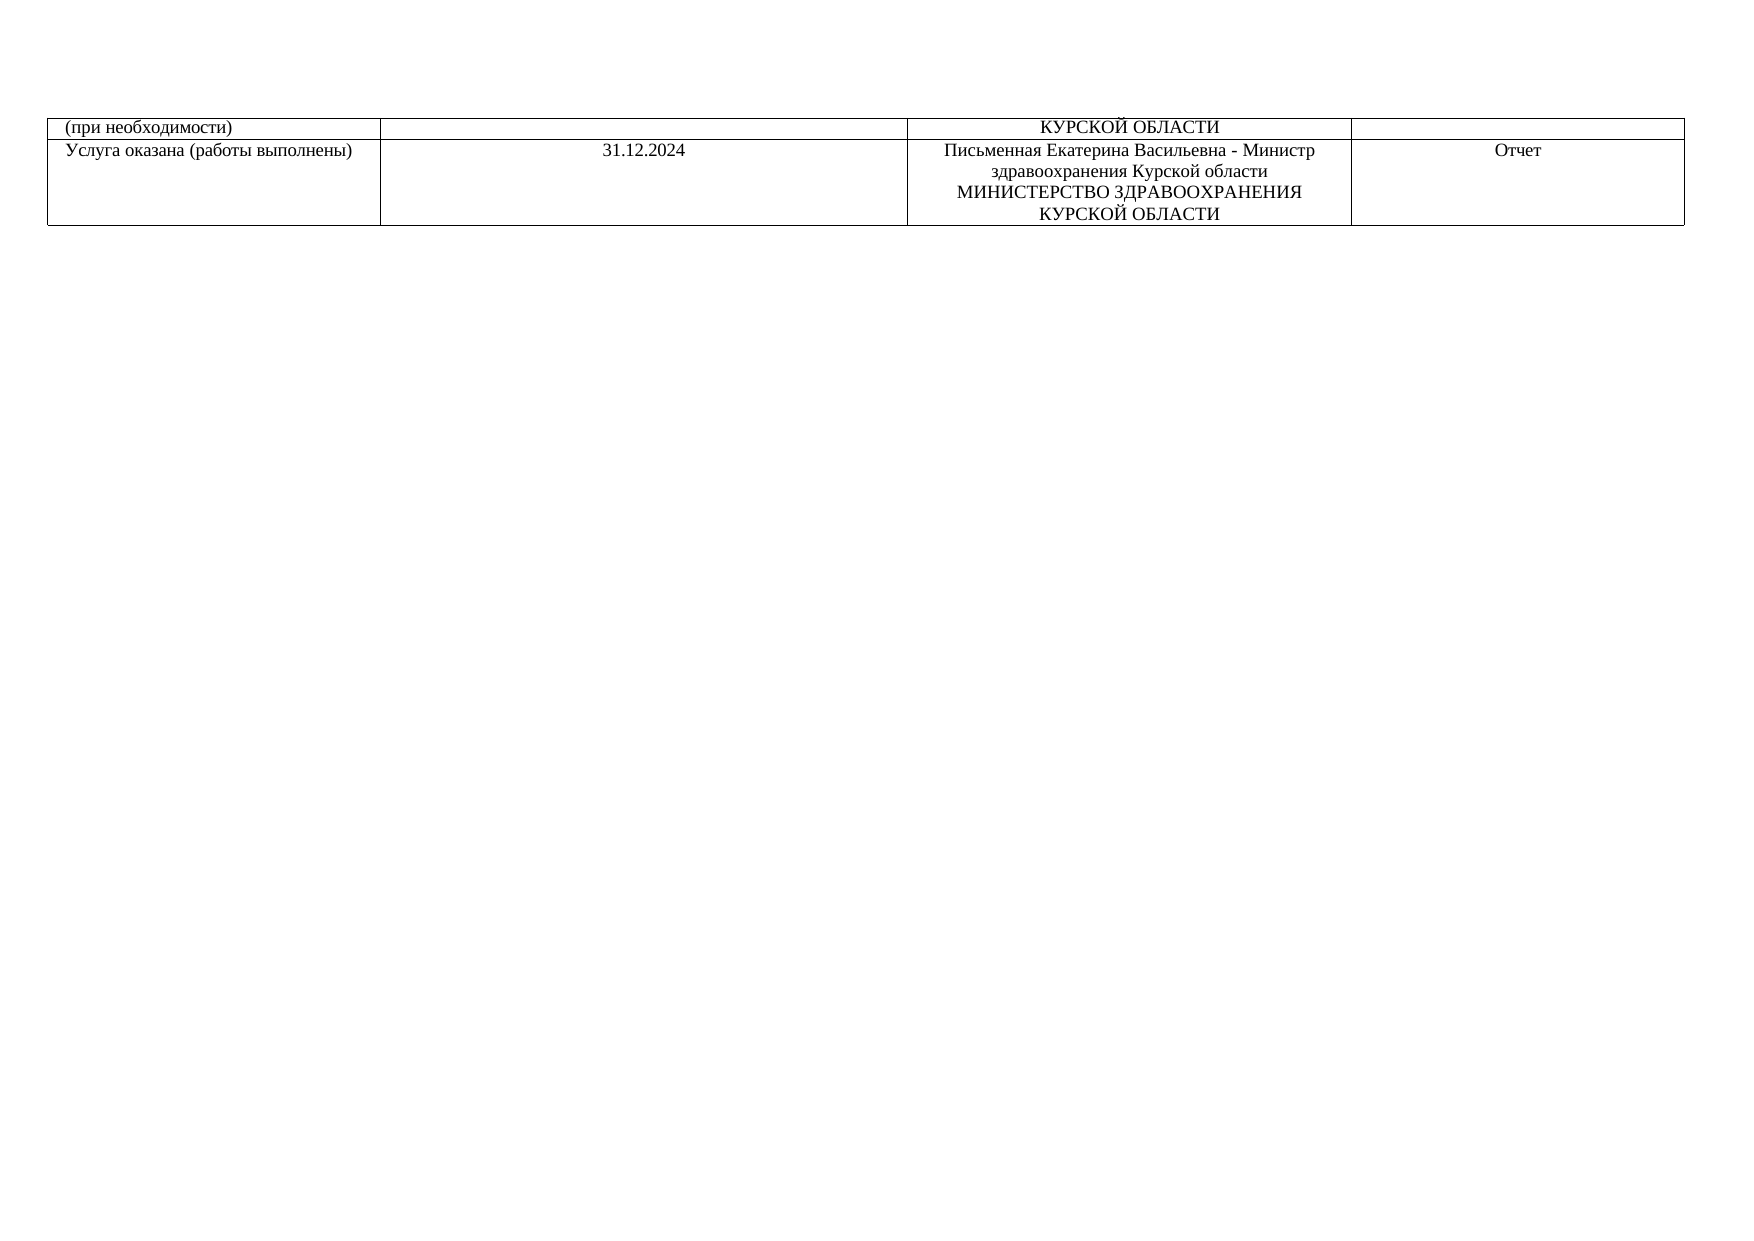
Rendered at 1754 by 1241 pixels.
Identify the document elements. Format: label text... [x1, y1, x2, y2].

table_cell Отчет [1352, 140, 1684, 225]
table_header (при необходимости) [48, 119, 380, 138]
table_cell Услуга оказана (работы выполнены) [48, 140, 380, 225]
table_cell 31.12.2024 [381, 140, 907, 225]
table_header [381, 119, 907, 138]
table_header [1352, 119, 1684, 138]
table_cell Письменная Екатерина Васильевна - Министр здравоохранения Курской области МИНИСТЕРСТВО ЗДРАВООХРАНЕНИЯ КУРСКОЙ ОБЛАСТИ [908, 140, 1351, 225]
table_header КУРСКОЙ ОБЛАСТИ [908, 119, 1351, 138]
